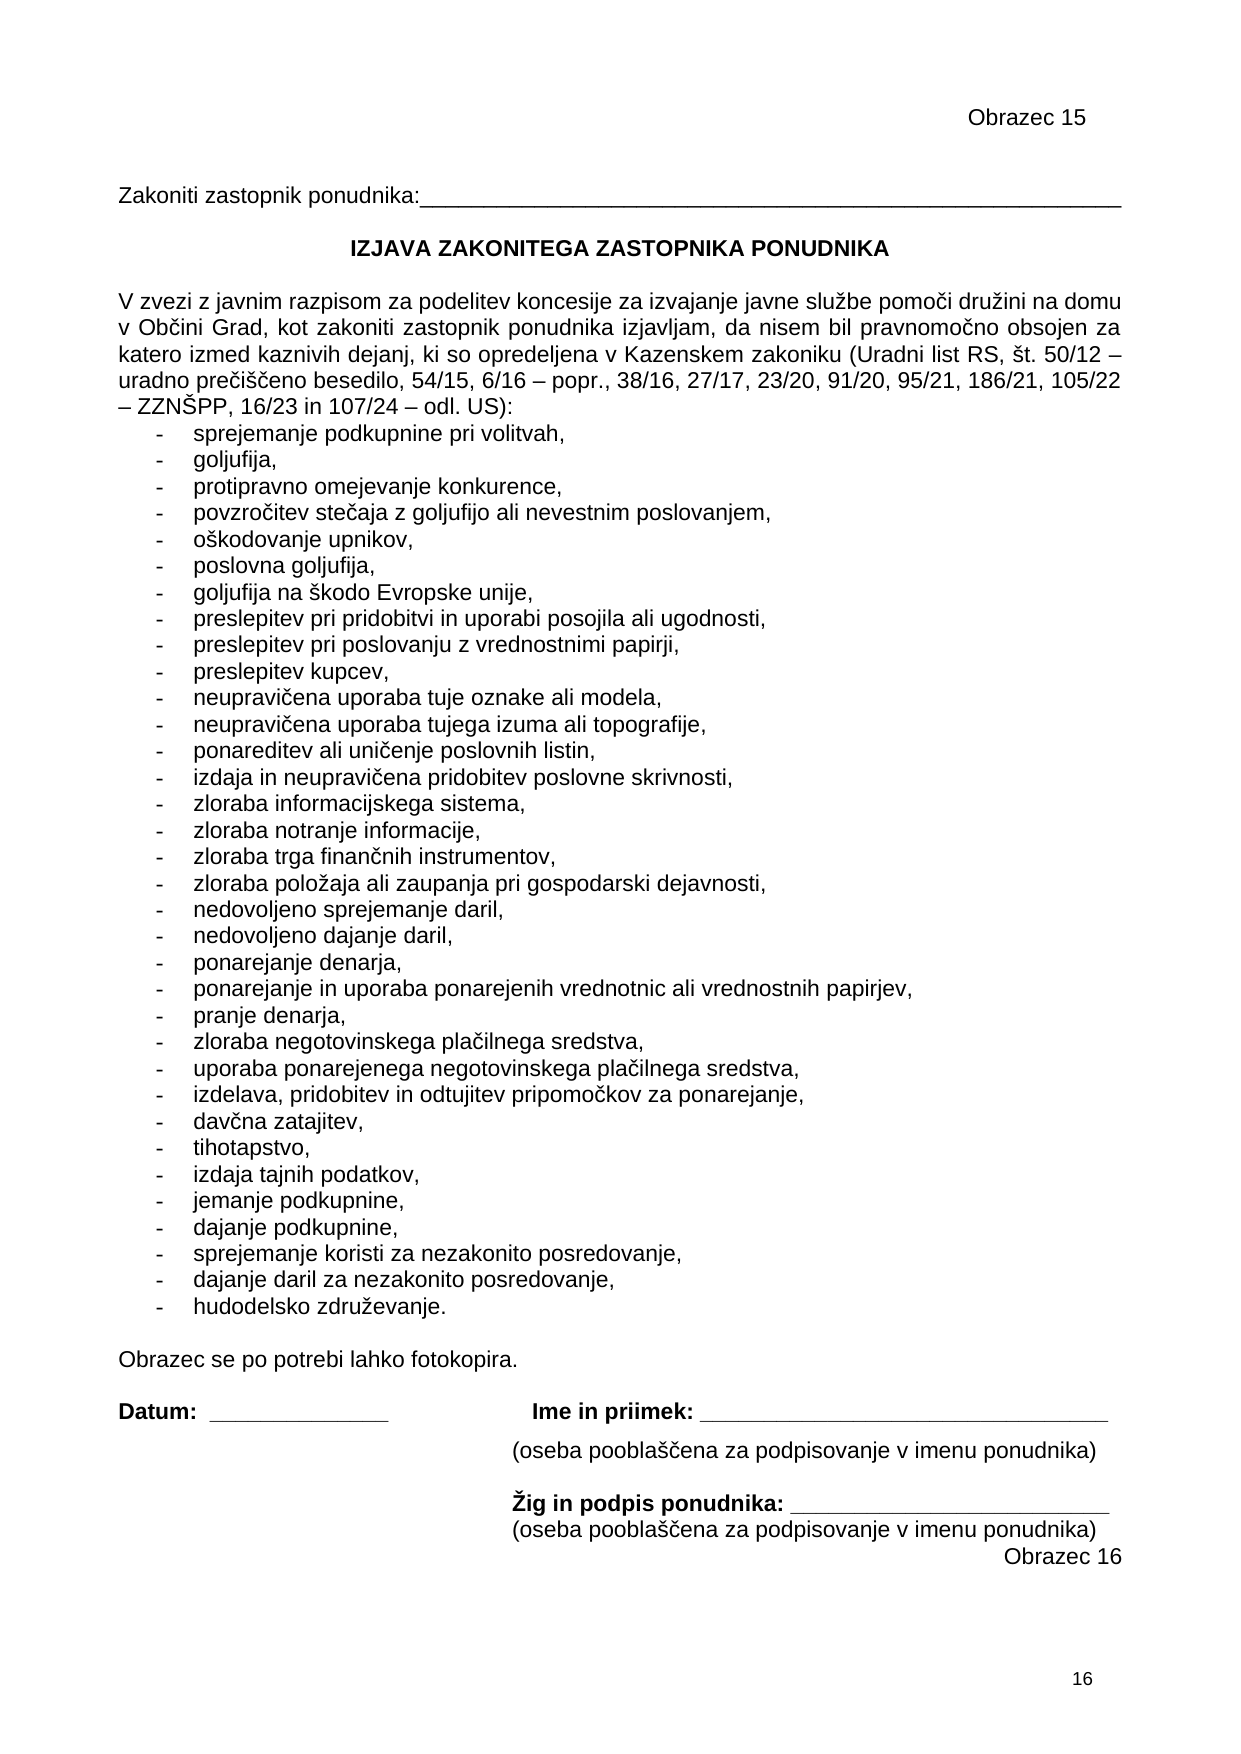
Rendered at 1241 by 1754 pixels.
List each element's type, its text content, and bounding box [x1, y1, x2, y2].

list nedovoljeno dajanje daril, [156, 922, 1122, 949]
text Obrazec 15 [856, 103, 1122, 130]
text V zvezi z javnim razpisom za podelitev koncesije za izvajanje javne službe pomoči družini na domu v Občini Grad, kot zakoniti zastopnik ponudnika izjavljam, da nisem bil pravnomočno obsojen za katero izmed kaznivih dejanj, ki so opredeljena v Kazenskem zakoniku (Uradni list RS, št. 50/12 – uradno prečiščeno besedilo, 54/15, 6/16 – popr., 38/16, 27/17, 23/20, 91/20, 95/21, 186/21, 105/22 – ZZNŠPP, 16/23 in 107/24 – odl. US): [118, 288, 1122, 420]
list izdaja in neupravičena pridobitev poslovne skrivnosti, [156, 764, 1122, 790]
list zloraba negotovinskega plačilnega sredstva, [156, 1028, 1122, 1055]
list neupravičena uporaba tuje oznake ali modela, [156, 684, 1122, 711]
list pranje denarja, [156, 1002, 1122, 1028]
list zloraba položaja ali zaupanja pri gospodarski dejavnosti, [156, 869, 1122, 896]
list ponarejanje denarja, [156, 949, 1122, 975]
list nedovoljeno sprejemanje daril, [156, 896, 1122, 922]
list preslepitev pri poslovanju z vrednostnimi papirji, [156, 631, 1122, 658]
text Datum: ______________ Ime in priimek: ________________________________ [118, 1398, 1122, 1425]
list oškodovanje upnikov, [156, 526, 1122, 552]
list ponareditev ali uničenje poslovnih listin, [156, 737, 1122, 764]
list tihotapstvo, [156, 1134, 1122, 1161]
list jemanje podkupnine, [156, 1187, 1122, 1213]
list neupravičena uporaba tujega izuma ali topografije, [156, 711, 1122, 737]
list povzročitev stečaja z goljufijo ali nevestnim poslovanjem, [156, 499, 1122, 526]
list dajanje daril za nezakonito posredovanje, [156, 1266, 1122, 1293]
list zloraba notranje informacije, [156, 817, 1122, 843]
text Obrazec 16 [118, 1543, 1122, 1569]
text Žig in podpis ponudnika: _________________________ [118, 1490, 1122, 1516]
list dajanje podkupnine, [156, 1213, 1122, 1240]
list ponarejanje in uporaba ponarejenih vrednotnic ali vrednostnih papirjev, [156, 975, 1122, 1002]
text IZJAVA ZAKONITEGA ZASTOPNIKA PONUDNIKA [118, 235, 1122, 262]
list zloraba informacijskega sistema, [156, 790, 1122, 817]
list izdelava, pridobitev in odtujitev pripomočkov za ponarejanje, [156, 1081, 1122, 1108]
list sprejemanje koristi za nezakonito posredovanje, [156, 1240, 1122, 1266]
list sprejemanje podkupnine pri volitvah, [156, 420, 1122, 446]
text Zakoniti zastopnik ponudnika:_______________________________________________________ [118, 182, 1124, 209]
list uporaba ponarejenega negotovinskega plačilnega sredstva, [156, 1055, 1122, 1081]
list goljufija, [156, 446, 1122, 473]
list preslepitev kupcev, [156, 658, 1122, 684]
list hudodelsko združevanje. [156, 1293, 1122, 1319]
text (oseba pooblaščena za podpisovanje v imenu ponudnika) [118, 1516, 1122, 1543]
list preslepitev pri pridobitvi in uporabi posojila ali ugodnosti, [156, 605, 1122, 631]
list davčna zatajitev, [156, 1108, 1122, 1134]
list goljufija na škodo Evropske unije, [156, 578, 1122, 605]
text (oseba pooblaščena za podpisovanje v imenu ponudnika) [118, 1437, 1122, 1463]
list zloraba trga finančnih instrumentov, [156, 843, 1122, 869]
list poslovna goljufija, [156, 552, 1122, 578]
list protipravno omejevanje konkurence, [156, 473, 1122, 499]
list izdaja tajnih podatkov, [156, 1161, 1122, 1187]
text Obrazec se po potrebi lahko fotokopira. [118, 1346, 1122, 1372]
